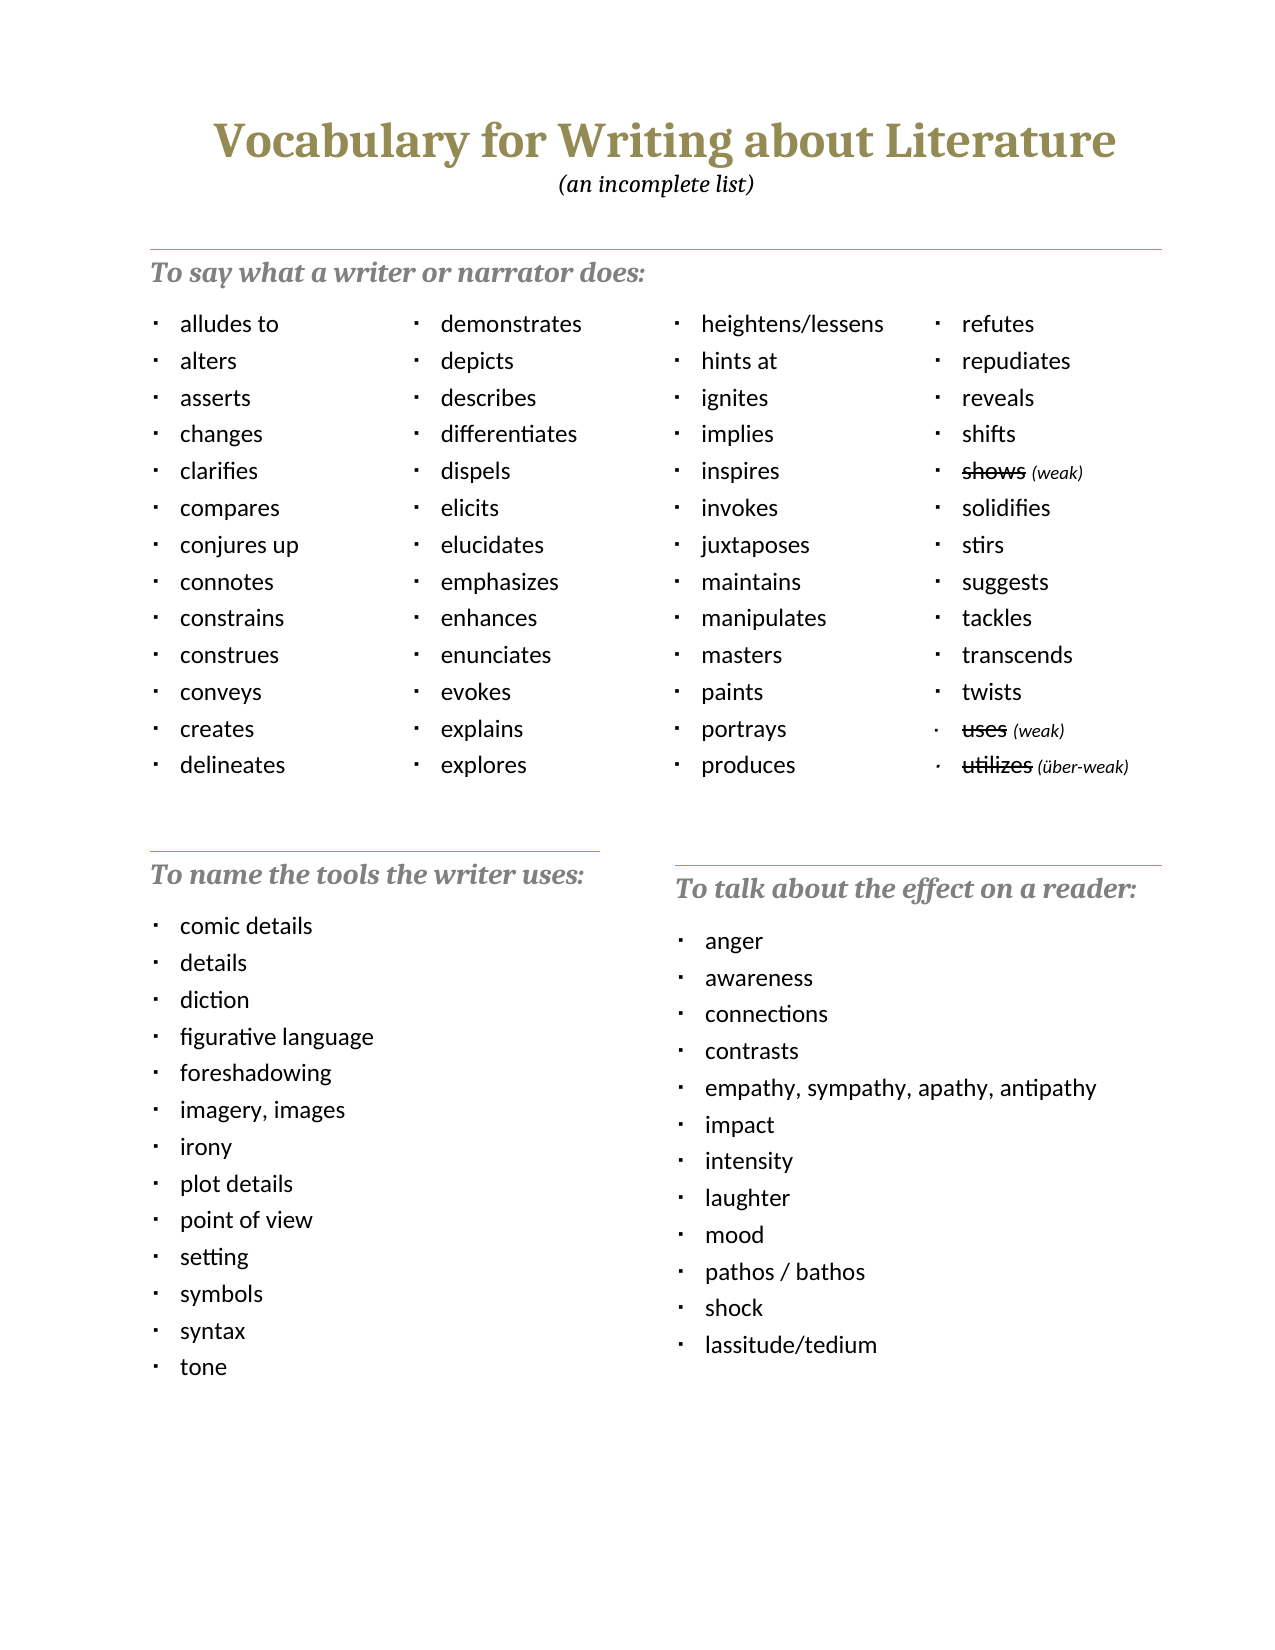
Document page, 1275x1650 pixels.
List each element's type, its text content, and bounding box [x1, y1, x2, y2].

list shows (weak) [932, 455, 1162, 486]
list empathy, sympathy, apathy, antipathy [675, 1072, 1162, 1102]
list anger [675, 925, 1162, 955]
list portrays [671, 713, 902, 743]
list tone [150, 1352, 600, 1382]
list syntax [150, 1315, 600, 1345]
list twists [932, 676, 1162, 707]
list emphasizes [411, 566, 641, 596]
list alludes to [150, 308, 381, 339]
list produces [671, 749, 902, 780]
list explains [411, 713, 641, 743]
list figurative language [150, 1021, 600, 1051]
list symbols [150, 1278, 600, 1308]
list pathos / bathos [675, 1256, 1162, 1286]
list ignites [671, 382, 902, 412]
list describes [411, 382, 641, 412]
list intensity [675, 1146, 1162, 1176]
subtitle To name the tools the writer uses: [150, 852, 600, 892]
list connections [675, 998, 1162, 1029]
list utilizes (über-weak) [932, 749, 1162, 780]
list enunciates [411, 639, 641, 670]
list stirs [932, 529, 1162, 559]
subtitle To talk about the effect on a reader: [675, 866, 1162, 906]
list diction [150, 984, 600, 1014]
list shifts [932, 419, 1162, 449]
list juxtaposes [671, 529, 902, 559]
list asserts [150, 382, 381, 412]
list mood [675, 1219, 1162, 1249]
list lassitude/tedium [675, 1329, 1162, 1360]
list transcends [932, 639, 1162, 670]
list comic details [150, 910, 600, 941]
list refutes [932, 308, 1162, 339]
list invokes [671, 492, 902, 523]
list tackles [932, 602, 1162, 633]
list repudiates [932, 345, 1162, 376]
list creates [150, 713, 381, 743]
list solidifies [932, 492, 1162, 523]
list elucidates [411, 529, 641, 559]
list changes [150, 419, 381, 449]
list laughter [675, 1182, 1162, 1213]
list contrasts [675, 1035, 1162, 1066]
title Vocabulary for Writing about Literature [169, 112, 1162, 170]
list clarifies [150, 455, 381, 486]
list demonstrates [411, 308, 641, 339]
list awareness [675, 962, 1162, 992]
list enhances [411, 602, 641, 633]
list hints at [671, 345, 902, 376]
list setting [150, 1241, 600, 1272]
list construes [150, 639, 381, 670]
list point of view [150, 1204, 600, 1235]
list irony [150, 1131, 600, 1161]
list dispels [411, 455, 641, 486]
list implies [671, 419, 902, 449]
list heightens/lessens [671, 308, 902, 339]
list paints [671, 676, 902, 707]
text (an incomplete list) [150, 170, 1162, 199]
list depicts [411, 345, 641, 376]
list evokes [411, 676, 641, 707]
list elicits [411, 492, 641, 523]
list uses (weak) [932, 713, 1162, 743]
list explores [411, 749, 641, 780]
list constrains [150, 602, 381, 633]
subtitle To say what a writer or narrator does: [150, 250, 1162, 289]
list manipulates [671, 602, 902, 633]
list connotes [150, 566, 381, 596]
list impact [675, 1109, 1162, 1139]
list suggests [932, 566, 1162, 596]
list imagery, images [150, 1094, 600, 1125]
list alters [150, 345, 381, 376]
list details [150, 947, 600, 978]
list delineates [150, 749, 381, 780]
list conveys [150, 676, 381, 707]
list inspires [671, 455, 902, 486]
list masters [671, 639, 902, 670]
list compares [150, 492, 381, 523]
list conjures up [150, 529, 381, 559]
list maintains [671, 566, 902, 596]
list reveals [932, 382, 1162, 412]
list foreshadowing [150, 1057, 600, 1088]
list differentiates [411, 419, 641, 449]
list shock [675, 1293, 1162, 1323]
list plot details [150, 1168, 600, 1198]
